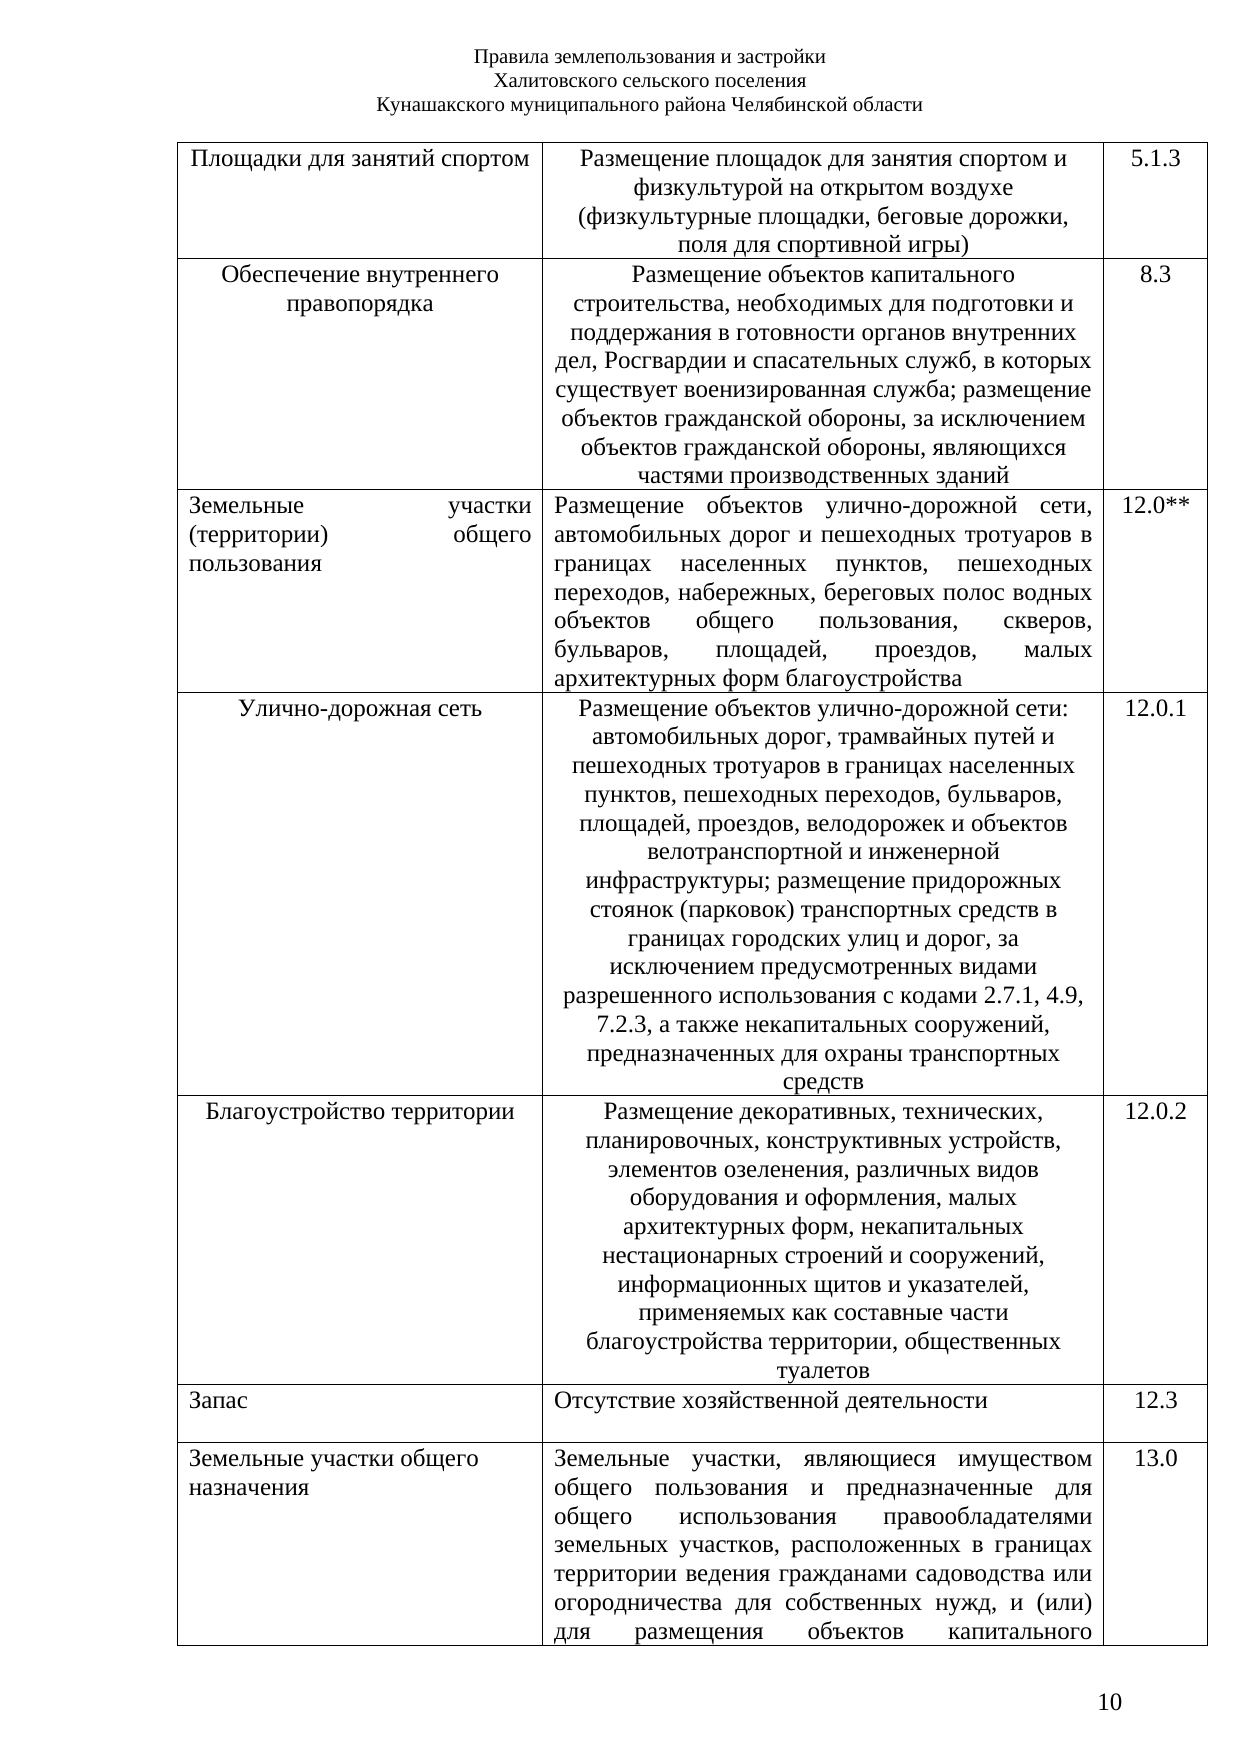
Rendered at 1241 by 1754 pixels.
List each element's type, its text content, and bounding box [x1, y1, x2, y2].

table_cell 13.0 [1104, 1443, 1207, 1644]
table_cell Размещение объектов улично-дорожной сети: автомобильных дорог, трамвайных путей и пешеходных тротуаров в границах населенных пунктов, пешеходных переходов, бульваров, площадей, проездов, велодорожек и объектов велотранспортной и инженерной инфраструктуры; размещение придорожных стоянок (парковок) транспортных средств в границах городских улиц и дорог, за исключением предусмотренных видами разрешенного использования с кодами 2.7.1, 4.9, 7.2.3, а также некапитальных сооружений, предназначенных для охраны транспортных средств [543, 693, 1103, 1095]
table_cell 12.3 [1104, 1385, 1207, 1442]
table_cell Размещение площадок для занятия спортом и физкультурой на открытом воздухе (физкультурные площадки, беговые дорожки, поля для спортивной игры) [543, 143, 1103, 258]
table_cell 5.1.3 [1104, 143, 1207, 258]
table_cell Земельные участки (территории) общего пользования [178, 490, 542, 692]
table_cell Обеспечение внутреннего правопорядка [178, 259, 542, 489]
table_cell 12.0.2 [1104, 1096, 1207, 1384]
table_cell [178, 1443, 542, 1644]
table_cell Улично-дорожная сеть [178, 693, 542, 1095]
table_cell Благоустройство территории [178, 1096, 542, 1384]
table_cell 12.0.1 [1104, 693, 1207, 1095]
table_cell Размещение объектов капитального строительства, необходимых для подготовки и поддержания в готовности органов внутренних дел, Росгвардии и спасательных служб, в которых существует военизированная служба; размещение объектов гражданской обороны, за исключением объектов гражданской обороны, являющихся частями производственных зданий [543, 259, 1103, 489]
table_cell Размещение декоративных, технических, планировочных, конструктивных устройств, элементов озеленения, различных видов оборудования и оформления, малых архитектурных форм, некапитальных нестационарных строений и сооружений, информационных щитов и указателей, применяемых как составные части благоустройства территории, общественных туалетов [543, 1096, 1103, 1384]
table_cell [543, 1443, 1103, 1644]
table_cell 8.3 [1104, 259, 1207, 489]
table_cell Площадки для занятий спортом [178, 143, 542, 258]
table_cell Запас [178, 1385, 542, 1442]
table_cell 12.0** [1104, 490, 1207, 692]
table_cell Отсутствие хозяйственной деятельности [543, 1385, 1103, 1442]
table_cell Размещение объектов улично-дорожной сети, автомобильных дорог и пешеходных тротуаров в границах населенных пунктов, пешеходных переходов, набережных, береговых полос водных объектов общего пользования, скверов, бульваров, площадей, проездов, малых архитектурных форм благоустройства [543, 490, 1103, 692]
